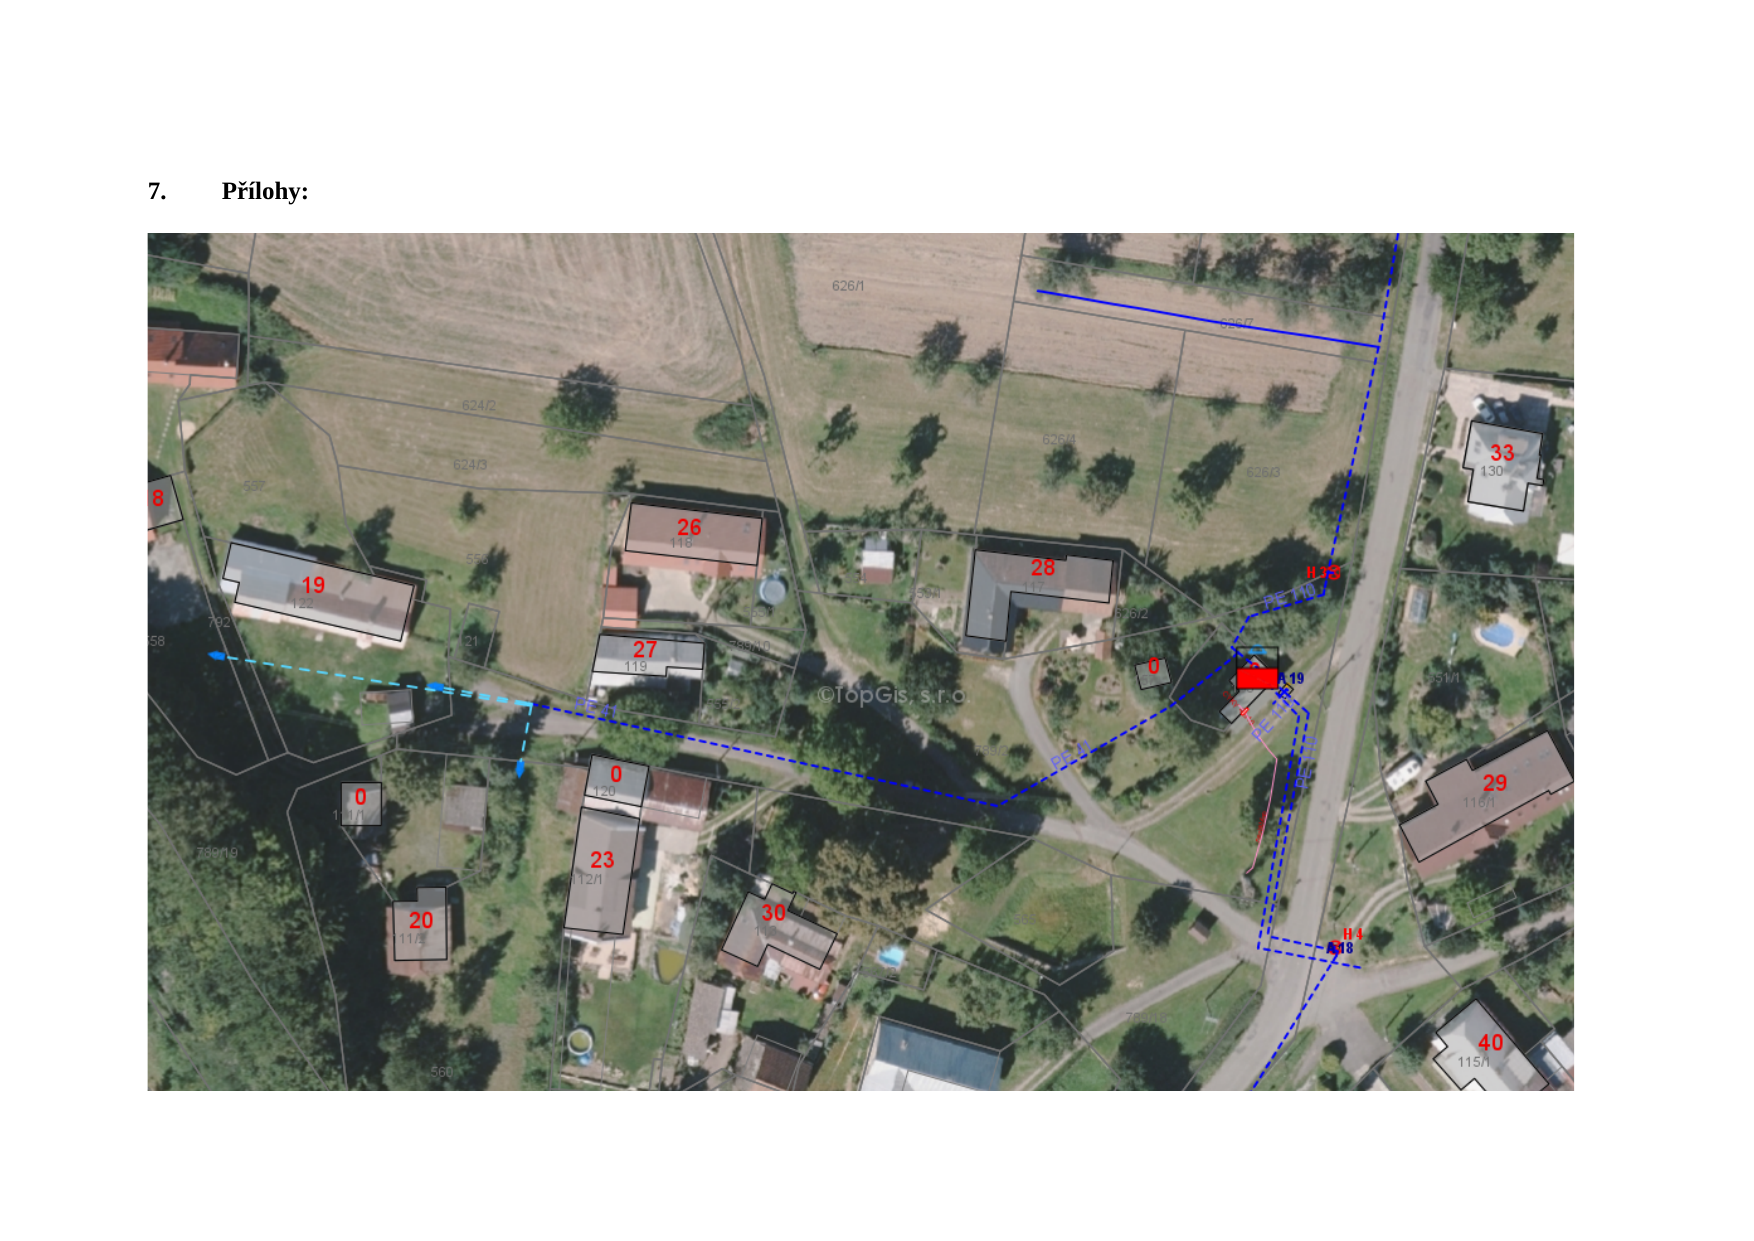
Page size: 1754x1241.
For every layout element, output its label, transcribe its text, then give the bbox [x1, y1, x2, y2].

picture [147, 233, 1575, 1091]
text 7. Přílohy: [148, 176, 1606, 205]
